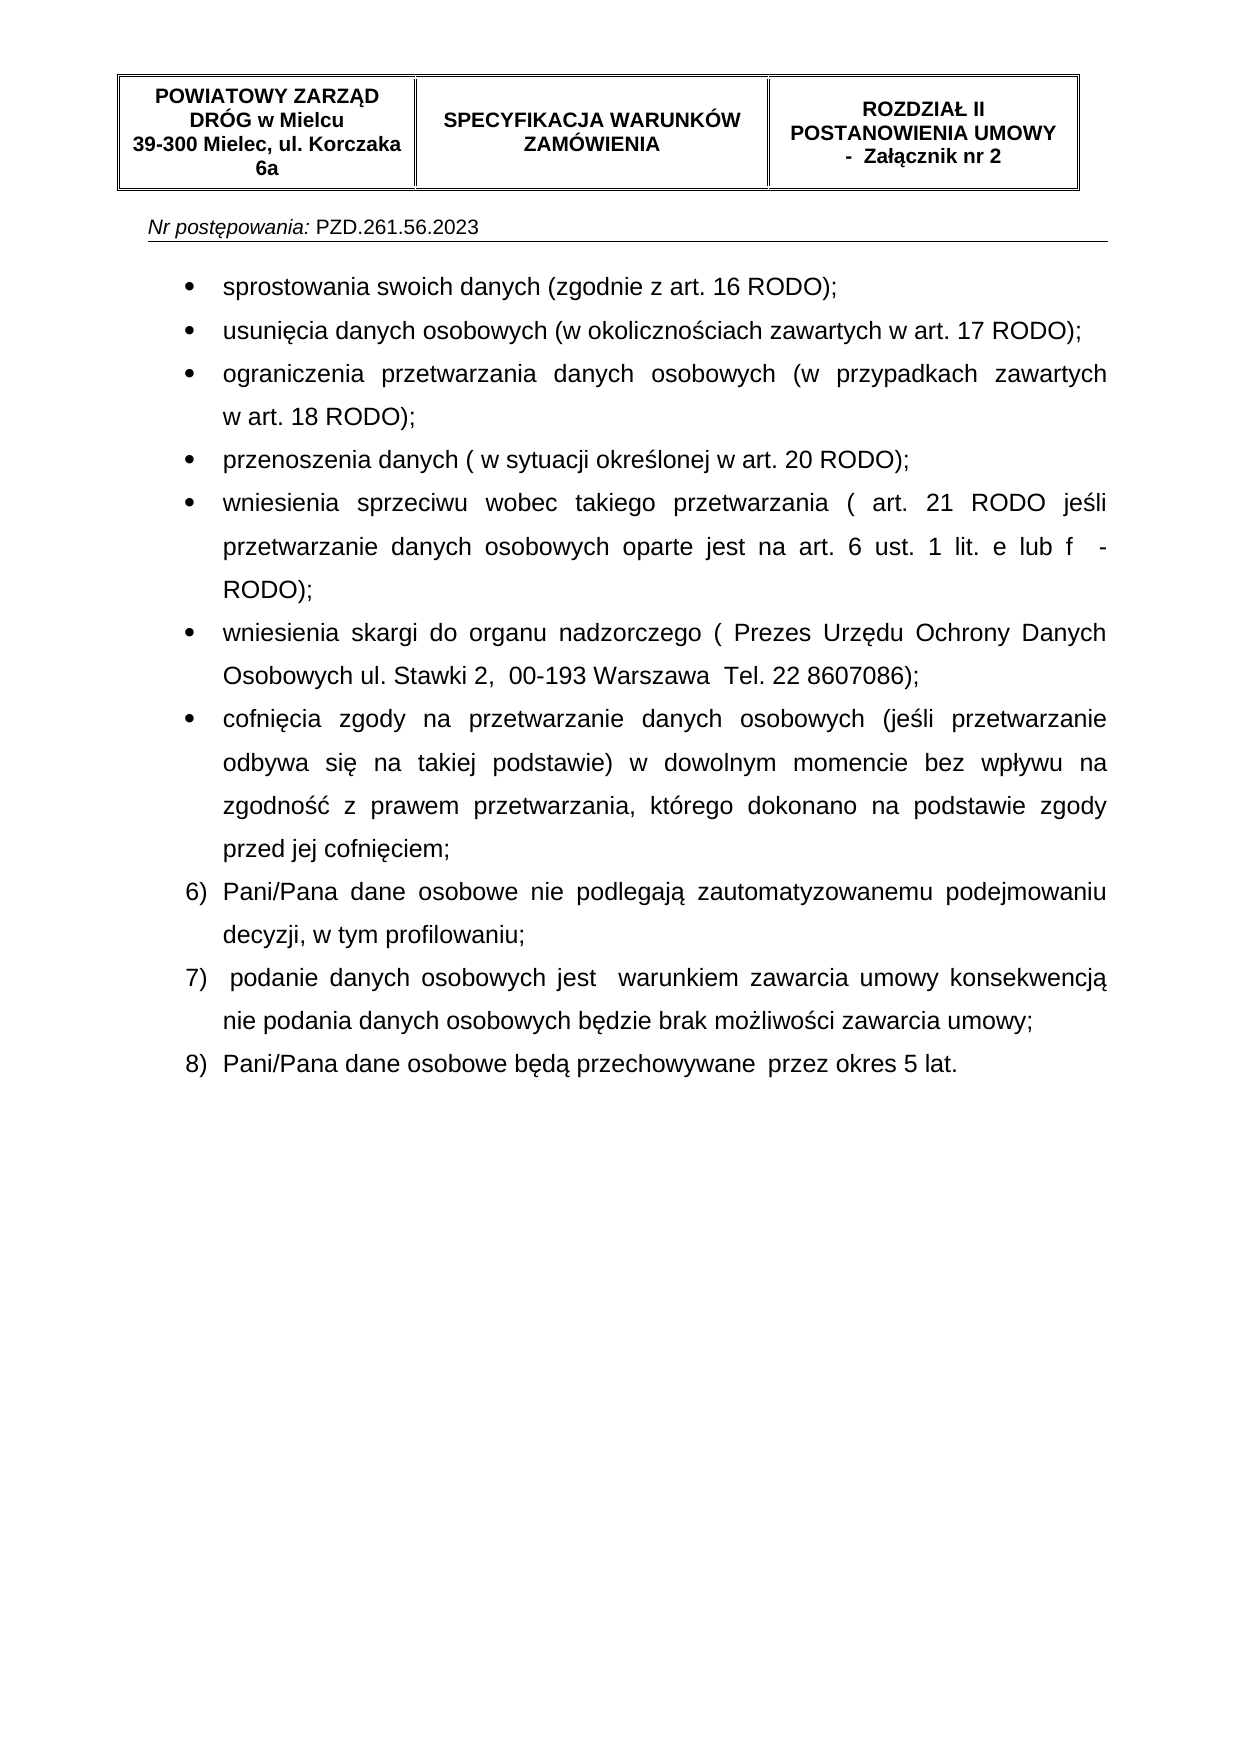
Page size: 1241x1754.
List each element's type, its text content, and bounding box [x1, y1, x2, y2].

list Pani/Pana dane osobowe będą przechowywane przez okres 5 lat. [185, 1049, 1108, 1078]
list Pani/Pana dane osobowe nie podlegają zautomatyzowanemu podejmowaniu decyzji, w tym profilowaniu; [185, 877, 1108, 949]
list wniesienia skargi do organu nadzorczego ( Prezes Urzędu Ochrony Danych Osobowych ul. Stawki 2, 00-193 Warszawa Tel. 22 8607086); [185, 618, 1108, 690]
list cofnięcia zgody na przetwarzanie danych osobowych (jeśli przetwarzanie odbywa się na takiej podstawie) w dowolnym momencie bez wpływu na zgodność z prawem przetwarzania, którego dokonano na podstawie zgody przed jej cofnięciem; [185, 704, 1108, 862]
list wniesienia sprzeciwu wobec takiego przetwarzania ( art. 21 RODO jeśli przetwarzanie danych osobowych oparte jest na art. 6 ust. 1 lit. e lub f - RODO); [185, 488, 1108, 603]
list usunięcia danych osobowych (w okolicznościach zawartych w art. 17 RODO); [185, 316, 1108, 344]
list ograniczenia przetwarzania danych osobowych (w przypadkach zawartych w art. 18 RODO); [185, 359, 1108, 431]
list sprostowania swoich danych (zgodnie z art. 16 RODO); [185, 272, 1108, 301]
list przenoszenia danych ( w sytuacji określonej w art. 20 RODO); [185, 445, 1108, 474]
list podanie danych osobowych jest warunkiem zawarcia umowy konsekwencją nie podania danych osobowych będzie brak możliwości zawarcia umowy; [185, 963, 1108, 1035]
